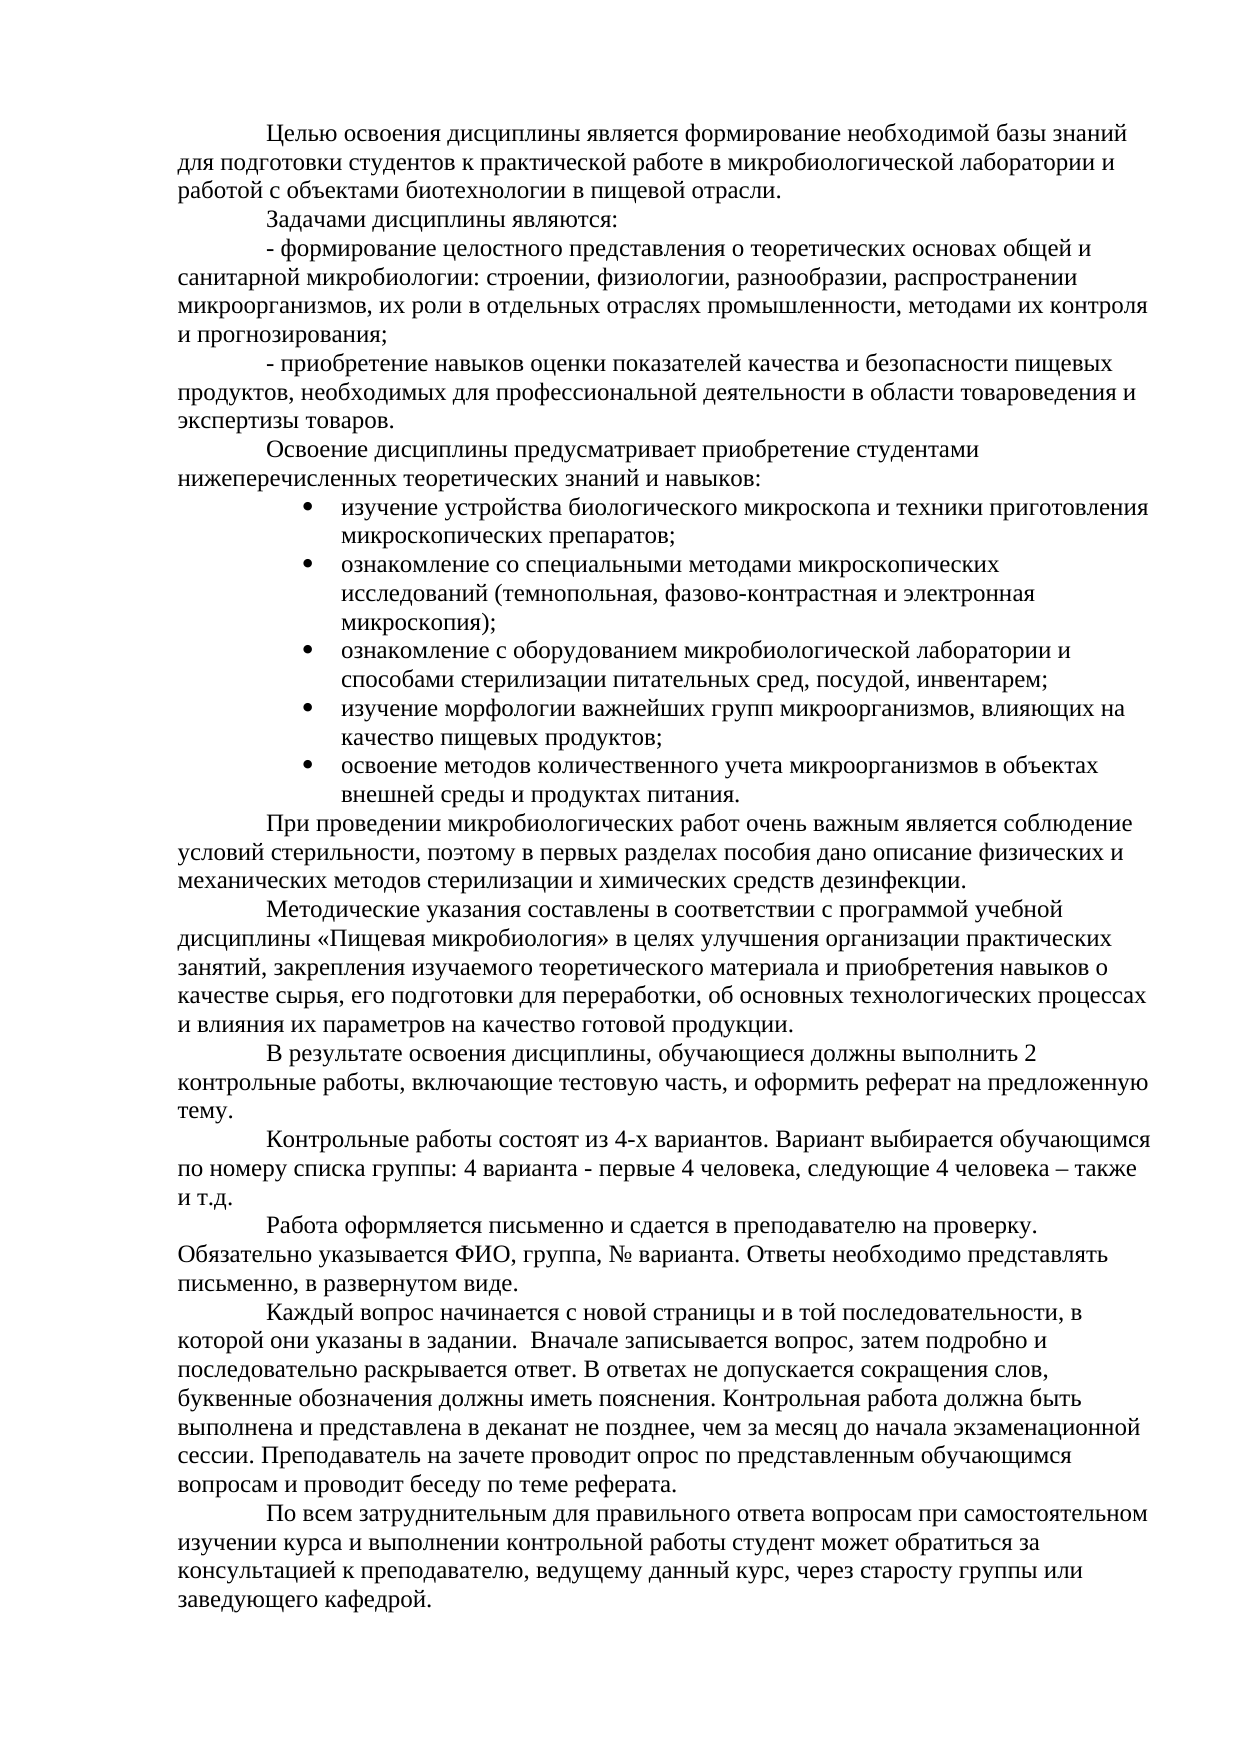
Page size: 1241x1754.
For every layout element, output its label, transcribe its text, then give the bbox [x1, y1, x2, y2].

text Методические указания составлены в соответствии с программой учебной дисциплины «Пищевая микробиология» в целях улучшения организации практических занятий, закрепления изучаемого теоретического материала и приобретения навыков о качестве сырья, его подготовки для переработки, об основных технологических процессах и влияния их параметров на качество готовой продукции. [177, 894, 1152, 1038]
text Контрольные работы состоят из 4-х вариантов. Вариант выбирается обучающимся по номеру списка группы: 4 варианта - первые 4 человека, следующие 4 человека – также и т.д. [177, 1124, 1152, 1211]
text При проведении микробиологических работ очень важным является соблюдение условий стерильности, поэтому в первых разделах пособия дано описание физических и механических методов стерилизации и химических средств дезинфекции. [177, 808, 1152, 894]
text В результате освоения дисциплины, обучающиеся должны выполнить 2 контрольные работы, включающие тестовую часть, и оформить реферат на предложенную тему. [177, 1038, 1152, 1124]
text Целью освоения дисциплины является формирование необходимой базы знаний для подготовки студентов к практической работе в микробиологической лаборатории и работой с объектами биотехнологии в пищевой отрасли. [177, 118, 1152, 204]
text Освоение дисциплины предусматривает приобретение студентами нижеперечисленных теоретических знаний и навыков: [177, 434, 1152, 492]
text Работа оформляется письменно и сдается в преподавателю на проверку. Обязательно указывается ФИО, группа, № варианта. Ответы необходимо представлять письменно, в развернутом виде. [177, 1211, 1152, 1297]
list изучение морфологии важнейших групп микроорганизмов, влияющих на качество пищевых продуктов; [303, 693, 1152, 751]
text Задачами дисциплины являются: [177, 204, 1152, 233]
text - приобретение навыков оценки показателей качества и безопасности пищевых продуктов, необходимых для профессиональной деятельности в области товароведения и экспертизы товаров. [177, 348, 1152, 434]
text По всем затруднительным для правильного ответа вопросам при самостоятельном изучении курса и выполнении контрольной работы студент может обратиться за консультацией к преподавателю, ведущему данный курс, через старосту группы или заведующего кафедрой. [177, 1498, 1152, 1613]
text Каждый вопрос начинается с новой страницы и в той последовательности, в которой они указаны в задании. Вначале записывается вопрос, затем подробно и последовательно раскрывается ответ. В ответах не допускается сокращения слов, буквенные обозначения должны иметь пояснения. Контрольная работа должна быть выполнена и представлена в деканат не позднее, чем за месяц до начала экзаменационной сессии. Преподаватель на зачете проводит опрос по представленным обучающимся вопросам и проводит беседу по теме реферата. [177, 1297, 1152, 1498]
list освоение методов количественного учета микроорганизмов в объектах внешней среды и продуктах питания. [303, 751, 1152, 808]
text - формирование целостного представления о теоретических основах общей и санитарной микробиологии: строении, физиологии, разнообразии, распространении микроорганизмов, их роли в отдельных отраслях промышленности, методами их контроля и прогнозирования; [177, 233, 1152, 348]
list изучение устройства биологического микроскопа и техники приготовления микроскопических препаратов; [303, 492, 1152, 549]
list ознакомление с оборудованием микробиологической лаборатории и способами стерилизации питательных сред, посудой, инвентарем; [303, 636, 1152, 693]
list ознакомление со специальными методами микроскопических исследований (темнопольная, фазово-контрастная и электронная микроскопия); [303, 549, 1152, 636]
